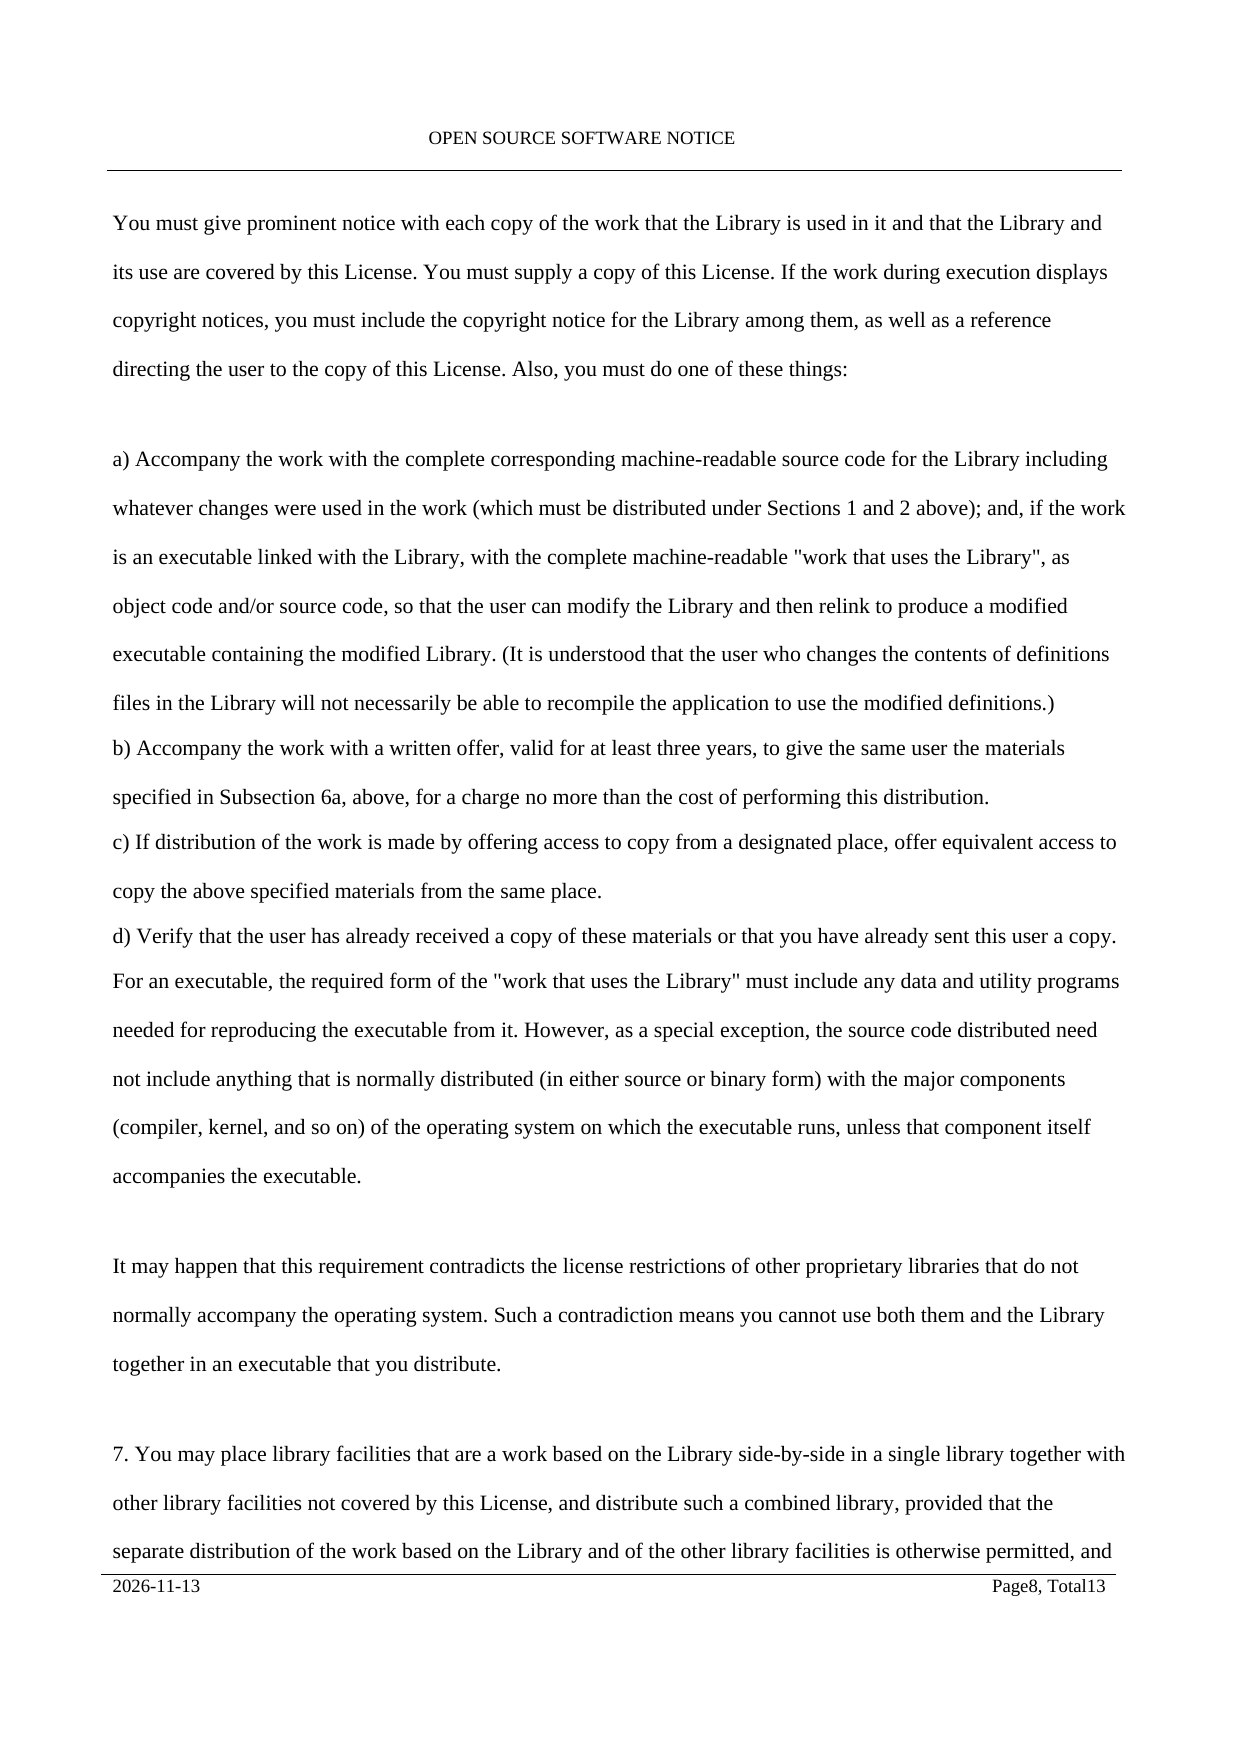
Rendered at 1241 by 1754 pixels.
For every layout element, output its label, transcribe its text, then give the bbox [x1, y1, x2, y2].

text For an executable, the required form of the "work that uses the Library" must include any data and utility programs needed for reproducing the executable from it. However, as a special exception, the source code distributed need not include anything that is normally distributed (in either source or binary form) with the major components (compiler, kernel, and so on) of the operating system on which the executable runs, unless that component itself accompanies the executable. [112, 964, 1128, 1192]
text It may happen that this requirement contradicts the license restrictions of other proprietary libraries that do not normally accompany the operating system. Such a contradiction means you cannot use both them and the Library together in an executable that you distribute. [112, 1250, 1128, 1380]
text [112, 1437, 1128, 1567]
text a) Accompany the work with the complete corresponding machine-readable source code for the Library including whatever changes were used in the work (which must be distributed under Sections 1 and 2 above); and, if the work is an executable linked with the Library, with the complete machine-readable "work that uses the Library", as object code and/or source code, so that the user can modify the Library and then relink to produce a modified executable containing the modified Library. (It is understood that the user who changes the contents of definitions files in the Library will not necessarily be able to recompile the application to use the modified definitions.) [112, 443, 1128, 719]
text d) Verify that the user has already received a copy of these materials or that you have already sent this user a copy. [112, 919, 1128, 952]
text You must give prominent notice with each copy of the work that the Library is used in it and that the Library and its use are covered by this License. You must supply a copy of this License. If the work during execution displays copyright notices, you must include the copyright notice for the Library among them, as well as a reference directing the user to the copy of this License. Also, you must do one of these things: [112, 206, 1128, 385]
text c) If distribution of the work is made by offering access to copy from a designated place, offer equivalent access to copy the above specified materials from the same place. [112, 826, 1128, 907]
text b) Accompany the work with a written offer, valid for at least three years, to give the same user the materials specified in Subsection 6a, above, for a charge no more than the cost of performing this distribution. [112, 732, 1128, 813]
